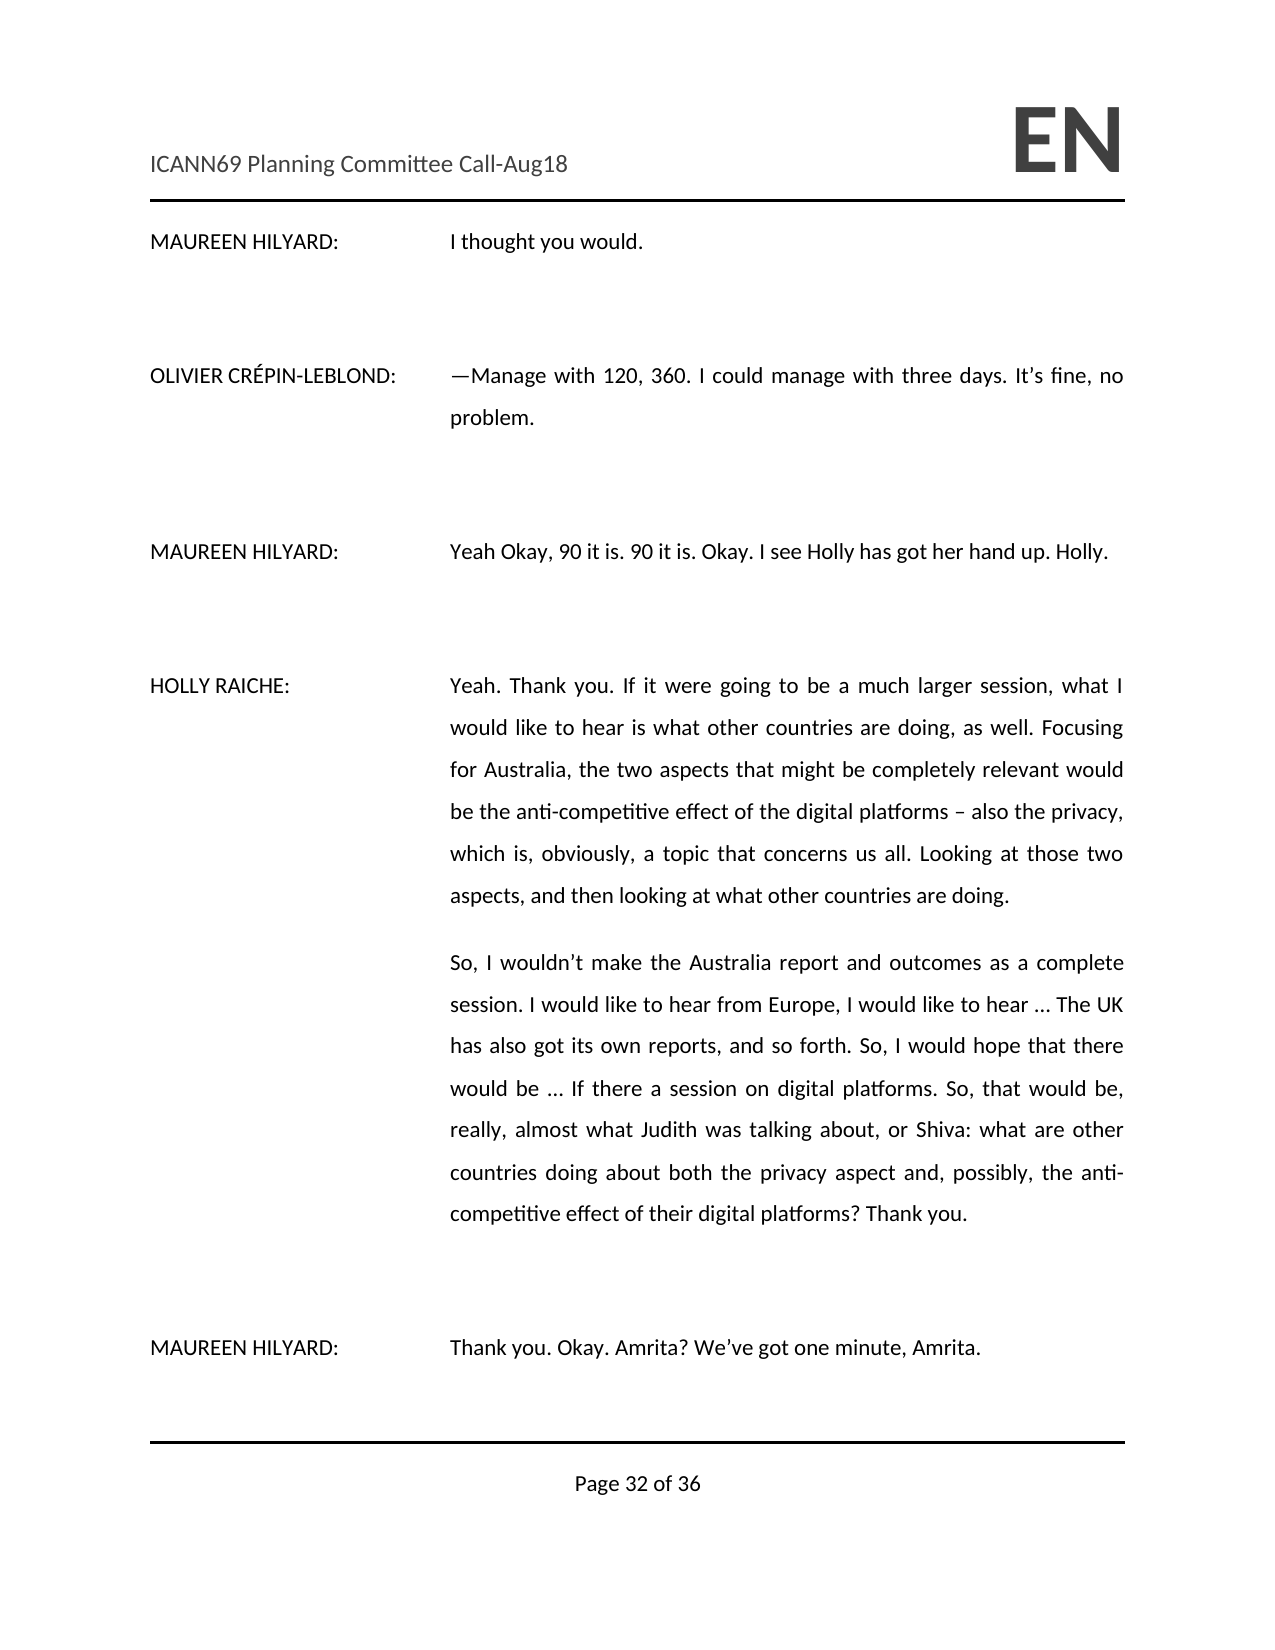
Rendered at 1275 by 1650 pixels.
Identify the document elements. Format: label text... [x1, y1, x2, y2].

text So, I wouldn’t make the Australia report and outcomes as a complete session. I would like to hear from Europe, I would like to hear … The UK has also got its own reports, and so forth. So, I would hope that there would be … If there a session on digital platforms. So, that would be, really, almost what Judith was talking about, or Shiva: what are other countries doing about both the privacy aspect and, possibly, the anti-competitive effect of their digital platforms? Thank you. [450, 948, 1125, 1228]
text MAUREEN HILYARD: I thought you would. [150, 227, 1125, 255]
text MAUREEN HILYARD: Thank you. Okay. Amrita? We’ve got one minute, Amrita. [150, 1333, 1125, 1362]
text OLIVIER CRÉPIN-LEBLOND: —Manage with 120, 360. I could manage with three days. It’s fine, no problem. [150, 361, 1125, 431]
text HOLLY RAICHE: Yeah. Thank you. If it were going to be a much larger session, what I would like to hear is what other countries are doing, as well. Focusing for Australia, the two aspects that might be completely relevant would be the anti-competitive effect of the digital platforms – also the privacy, which is, obviously, a topic that concerns us all. Looking at those two aspects, and then looking at what other countries are doing. [150, 671, 1125, 909]
text MAUREEN HILYARD: Yeah Okay, 90 it is. 90 it is. Okay. I see Holly has got her hand up. Holly. [150, 537, 1125, 565]
